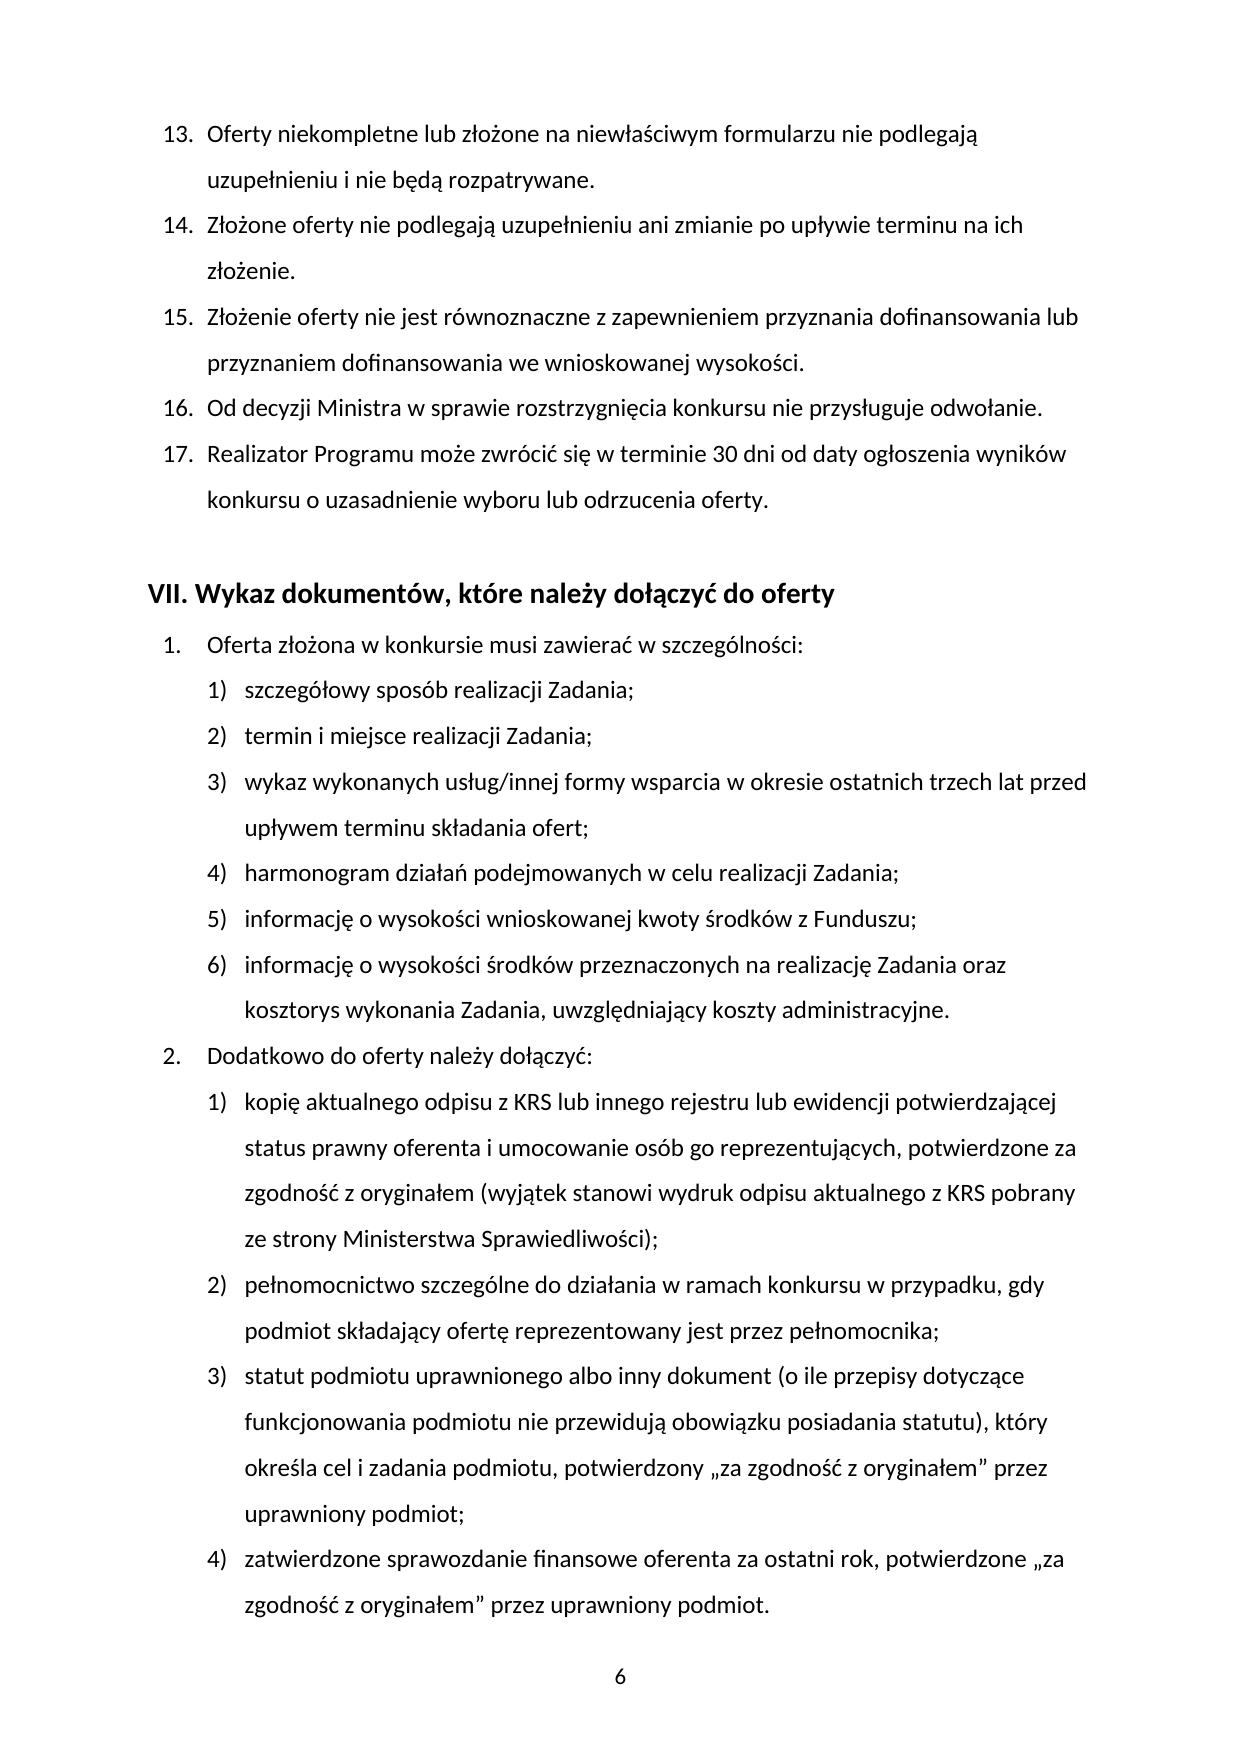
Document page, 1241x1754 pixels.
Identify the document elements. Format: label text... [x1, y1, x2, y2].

list informację o wysokości środków przeznaczonych na realizację Zadania oraz kosztorys wykonania Zadania, uwzględniający koszty administracyjne. [207, 949, 1092, 1025]
list kopię aktualnego odpisu z KRS lub innego rejestru lub ewidencji potwierdzającej status prawny oferenta i umocowanie osób go reprezentujących, potwierdzone za zgodność z oryginałem (wyjątek stanowi wydruk odpisu aktualnego z KRS pobrany ze strony Ministerstwa Sprawiedliwości); [207, 1086, 1092, 1254]
list Oferty niekompletne lub złożone na niewłaściwym formularzu nie podlegają uzupełnieniu i nie będą rozpatrywane. [162, 118, 1092, 194]
list informację o wysokości wnioskowanej kwoty środków z Funduszu; [207, 903, 1092, 934]
list szczegółowy sposób realizacji Zadania; [207, 674, 1092, 705]
list Złożenie oferty nie jest równoznaczne z zapewnieniem przyznania dofinansowania lub przyznaniem dofinansowania we wnioskowanej wysokości. [162, 301, 1092, 377]
list zatwierdzone sprawozdanie finansowe oferenta za ostatni rok, potwierdzone „za zgodność z oryginałem” przez uprawniony podmiot. [207, 1543, 1092, 1620]
list Dodatkowo do oferty należy dołączyć: [162, 1040, 1092, 1071]
list pełnomocnictwo szczególne do działania w ramach konkursu w przypadku, gdy podmiot składający ofertę reprezentowany jest przez pełnomocnika; [207, 1269, 1092, 1345]
list VII. Wykaz dokumentów, które należy dołączyć do oferty [148, 575, 1092, 611]
list termin i miejsce realizacji Zadania; [207, 720, 1092, 751]
list Oferta złożona w konkursie musi zawierać w szczególności: [162, 629, 1092, 659]
list Złożone oferty nie podlegają uzupełnieniu ani zmianie po upływie terminu na ich złożenie. [162, 209, 1092, 286]
list statut podmiotu uprawnionego albo inny dokument (o ile przepisy dotyczące funkcjonowania podmiotu nie przewidują obowiązku posiadania statutu), który określa cel i zadania podmiotu, potwierdzony „za zgodność z oryginałem” przez uprawniony podmiot; [207, 1361, 1092, 1528]
list harmonogram działań podejmowanych w celu realizacji Zadania; [207, 857, 1092, 888]
list Od decyzji Ministra w sprawie rozstrzygnięcia konkursu nie przysługuje odwołanie. [162, 392, 1092, 423]
list wykaz wykonanych usług/innej formy wsparcia w okresie ostatnich trzech lat przed upływem terminu składania ofert; [207, 766, 1092, 842]
list Realizator Programu może zwrócić się w terminie 30 dni od daty ogłoszenia wyników konkursu o uzasadnienie wyboru lub odrzucenia oferty. [162, 438, 1092, 514]
